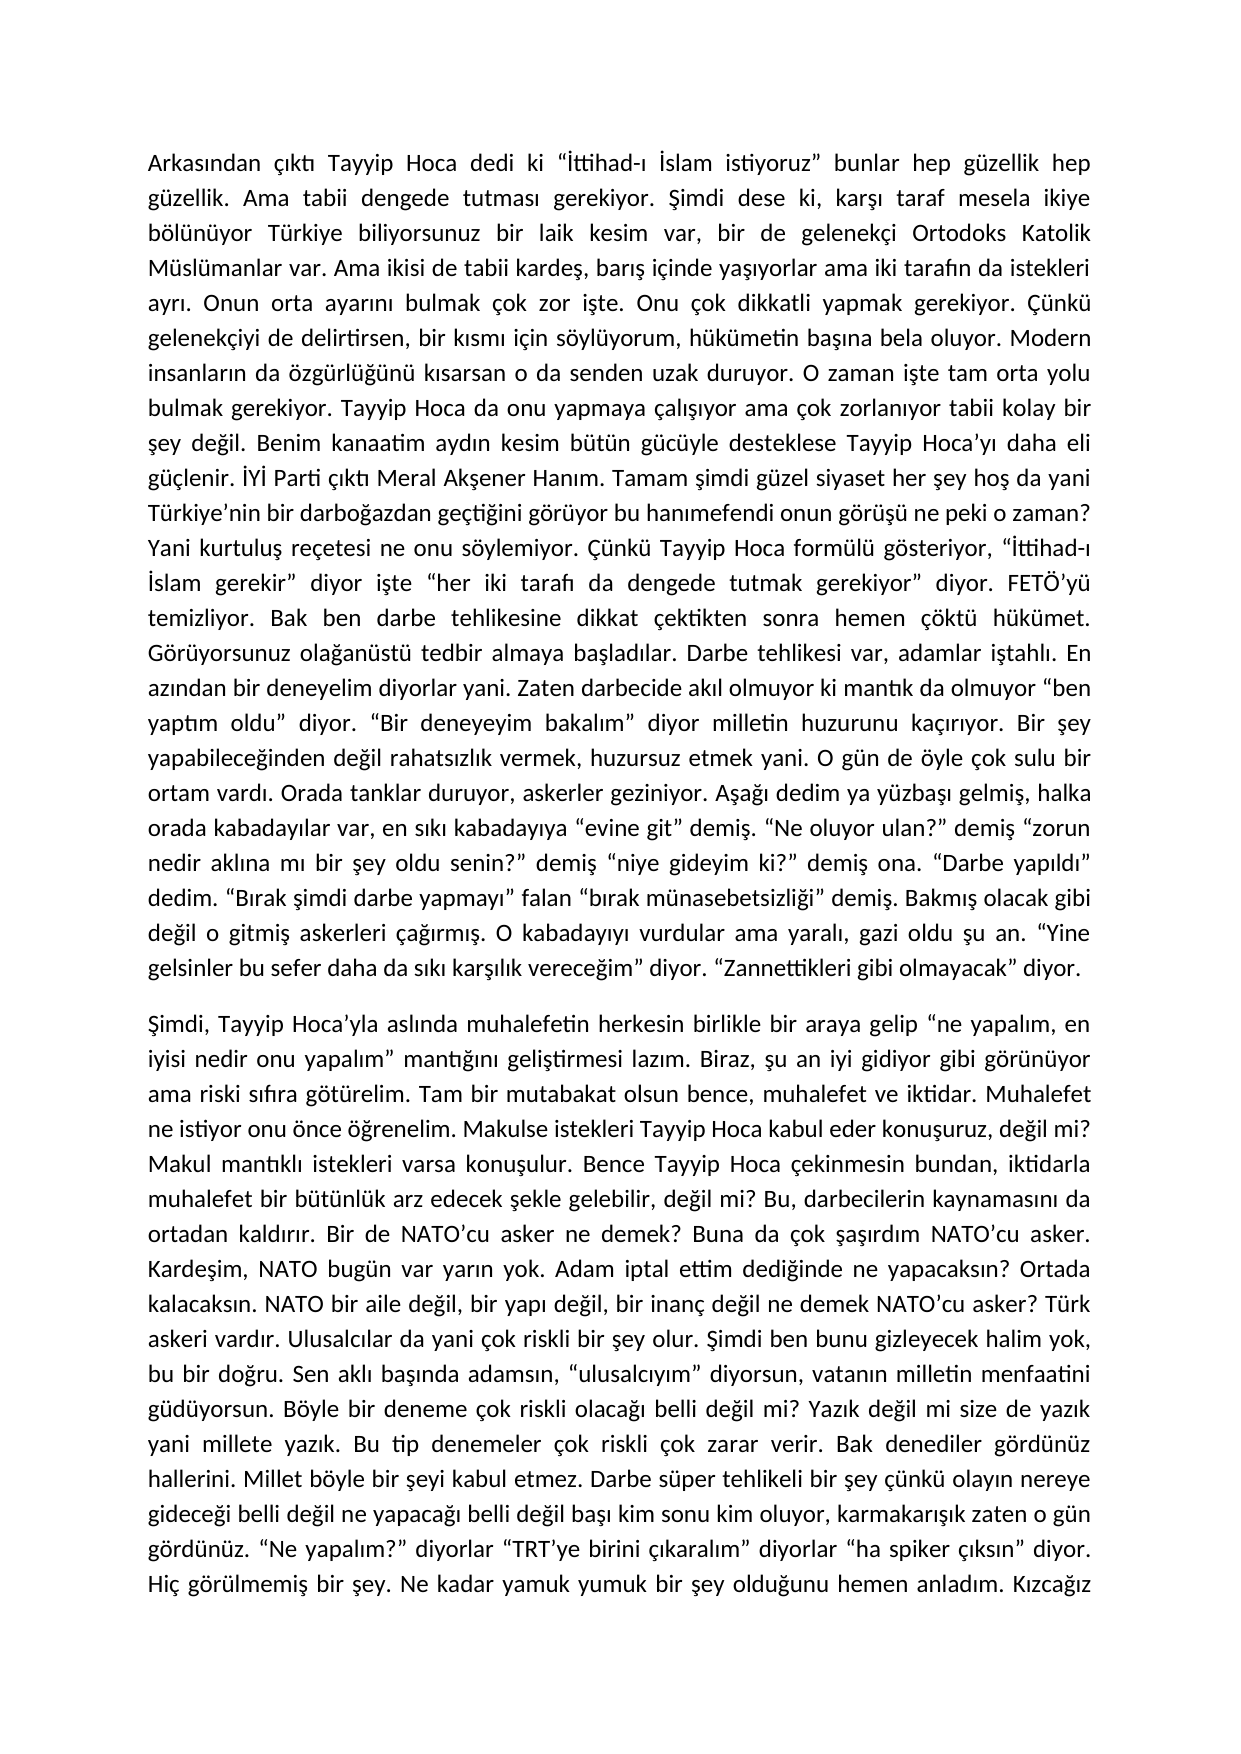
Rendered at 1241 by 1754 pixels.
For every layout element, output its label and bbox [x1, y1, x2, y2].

text [148, 148, 1093, 983]
text [148, 1008, 1093, 1599]
